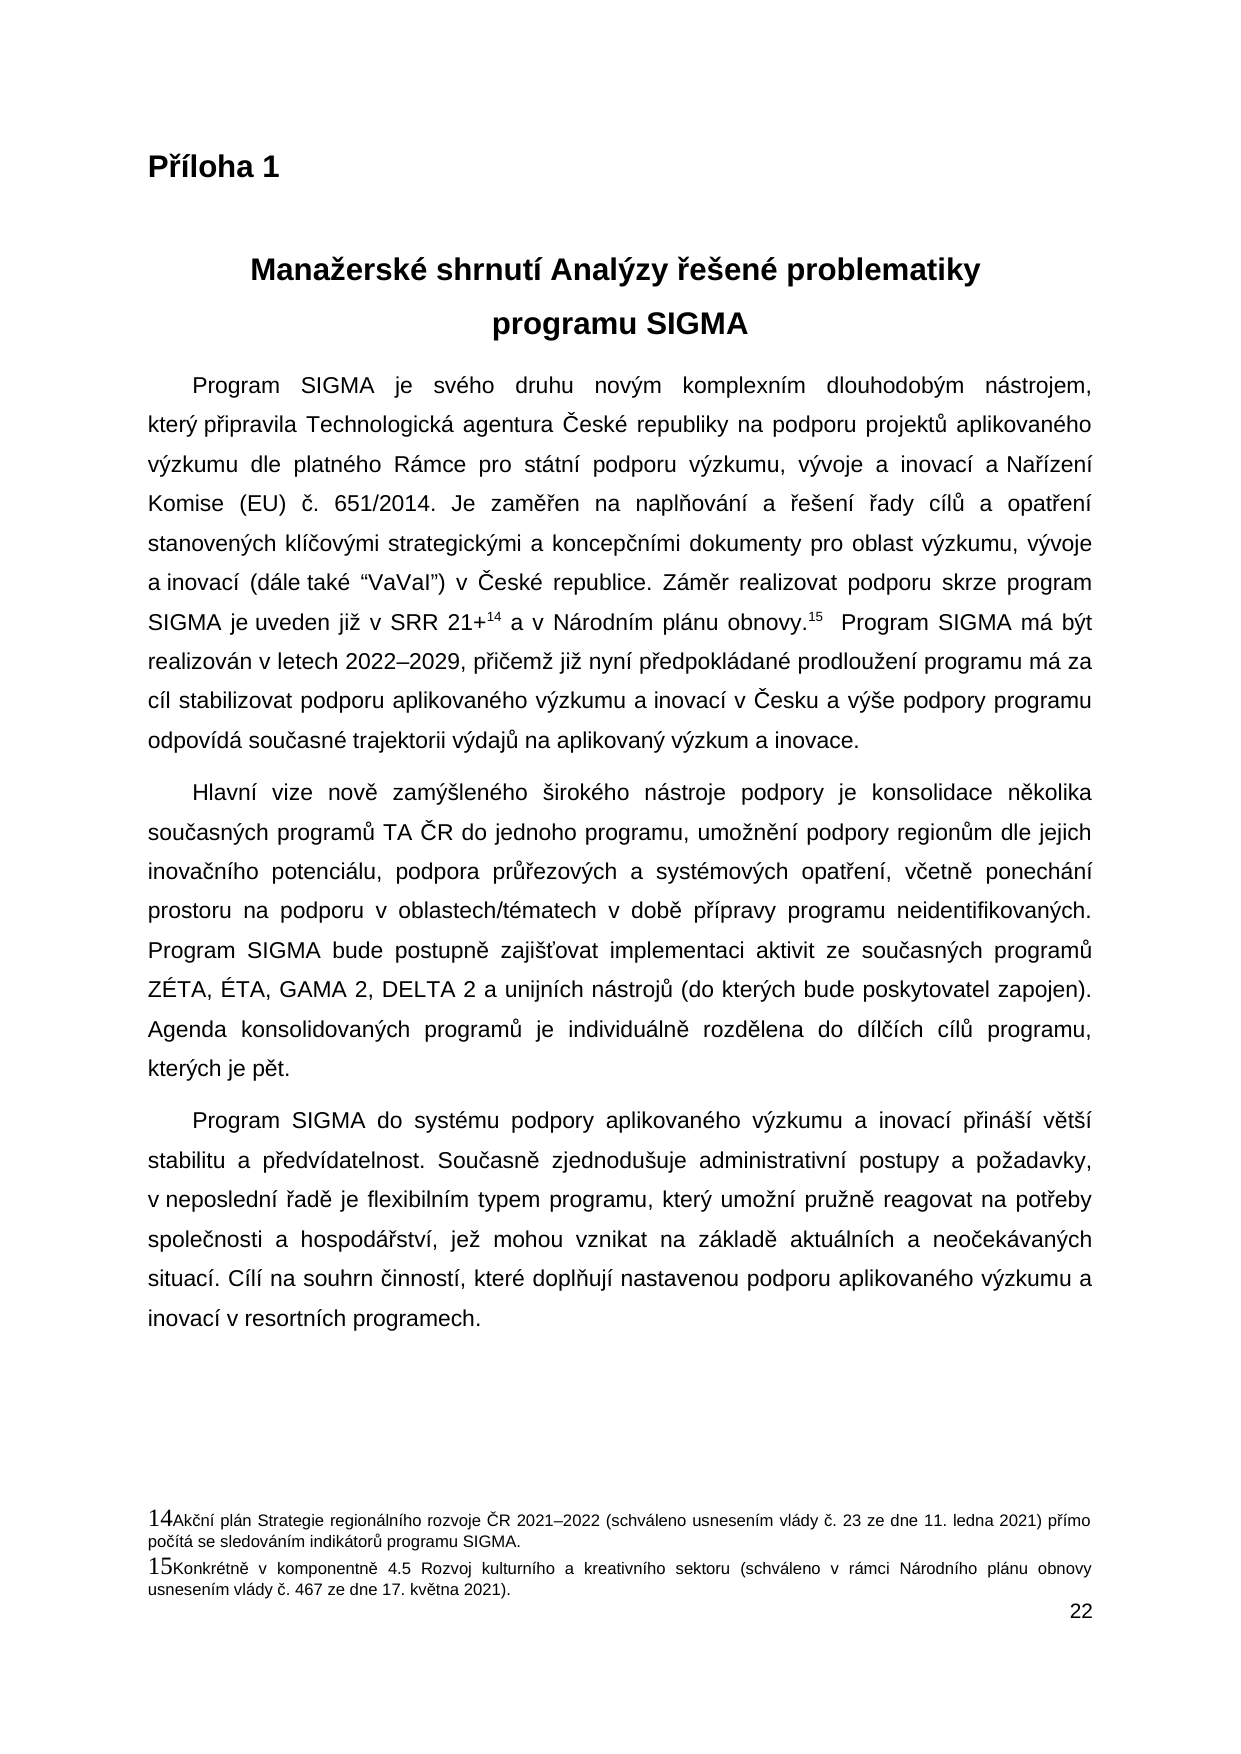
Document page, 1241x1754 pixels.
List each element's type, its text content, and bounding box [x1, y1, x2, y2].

text Hlavní vize nově zamýšleného širokého nástroje podpory je konsolidace několika současných programů TA ČR do jednoho programu, umožnění podpory regionům dle jejich inovačního potenciálu, podpora průřezových a systémových opatření, včetně ponechání prostoru na podporu v oblastech/tématech v době přípravy programu neidentifikovaných. Program SIGMA bude postupně zajišťovat implementaci aktivit ze současných programů ZÉTA, ÉTA, GAMA 2, DELTA 2 a unijních nástrojů (do kterých bude poskytovatel zapojen). Agenda konsolidovaných programů je individuálně rozdělena do dílčích cílů programu, kterých je pět. [148, 779, 1093, 1082]
text Program SIGMA je svého druhu novým komplexním dlouhodobým nástrojem, který připravila Technologická agentura České republiky na podporu projektů aplikovaného výzkumu dle platného Rámce pro státní podporu výzkumu, vývoje a inovací a Nařízení Komise (EU) č. 651/2014. Je zaměřen na naplňování a řešení řady cílů a opatření stanovených klíčovými strategickými a koncepčními dokumenty pro oblast výzkumu, vývoje a inovací (dále také “VaVaI”) v České republice. Záměr realizovat podporu skrze program SIGMA je uveden již v SRR 21+ a v Národním plánu obnovy. Program SIGMA má být realizován v letech 2022–2029, přičemž již nyní předpokládané prodloužení programu má za cíl stabilizovat podporu aplikovaného výzkumu a inovací v Česku a výše podpory programu odpovídá současné trajektorii výdajů na aplikovaný výzkum a inovace. [148, 372, 1093, 753]
text Manažerské shrnutí Analýzy řešené problematiky programu SIGMA [148, 251, 1093, 341]
text Program SIGMA do systému podpory aplikovaného výzkumu a inovací přináší větší stabilitu a předvídatelnost. Současně zjednodušuje administrativní postupy a požadavky, v neposlední řadě je flexibilním typem programu, který umožní pružně reagovat na potřeby společnosti a hospodářství, jež mohou vznikat na základě aktuálních a neočekávaných situací. Cílí na souhrn činností, které doplňují nastavenou podporu aplikovaného výzkumu a inovací v resortních programech. [148, 1107, 1093, 1331]
text Příloha 1 [148, 148, 1093, 183]
